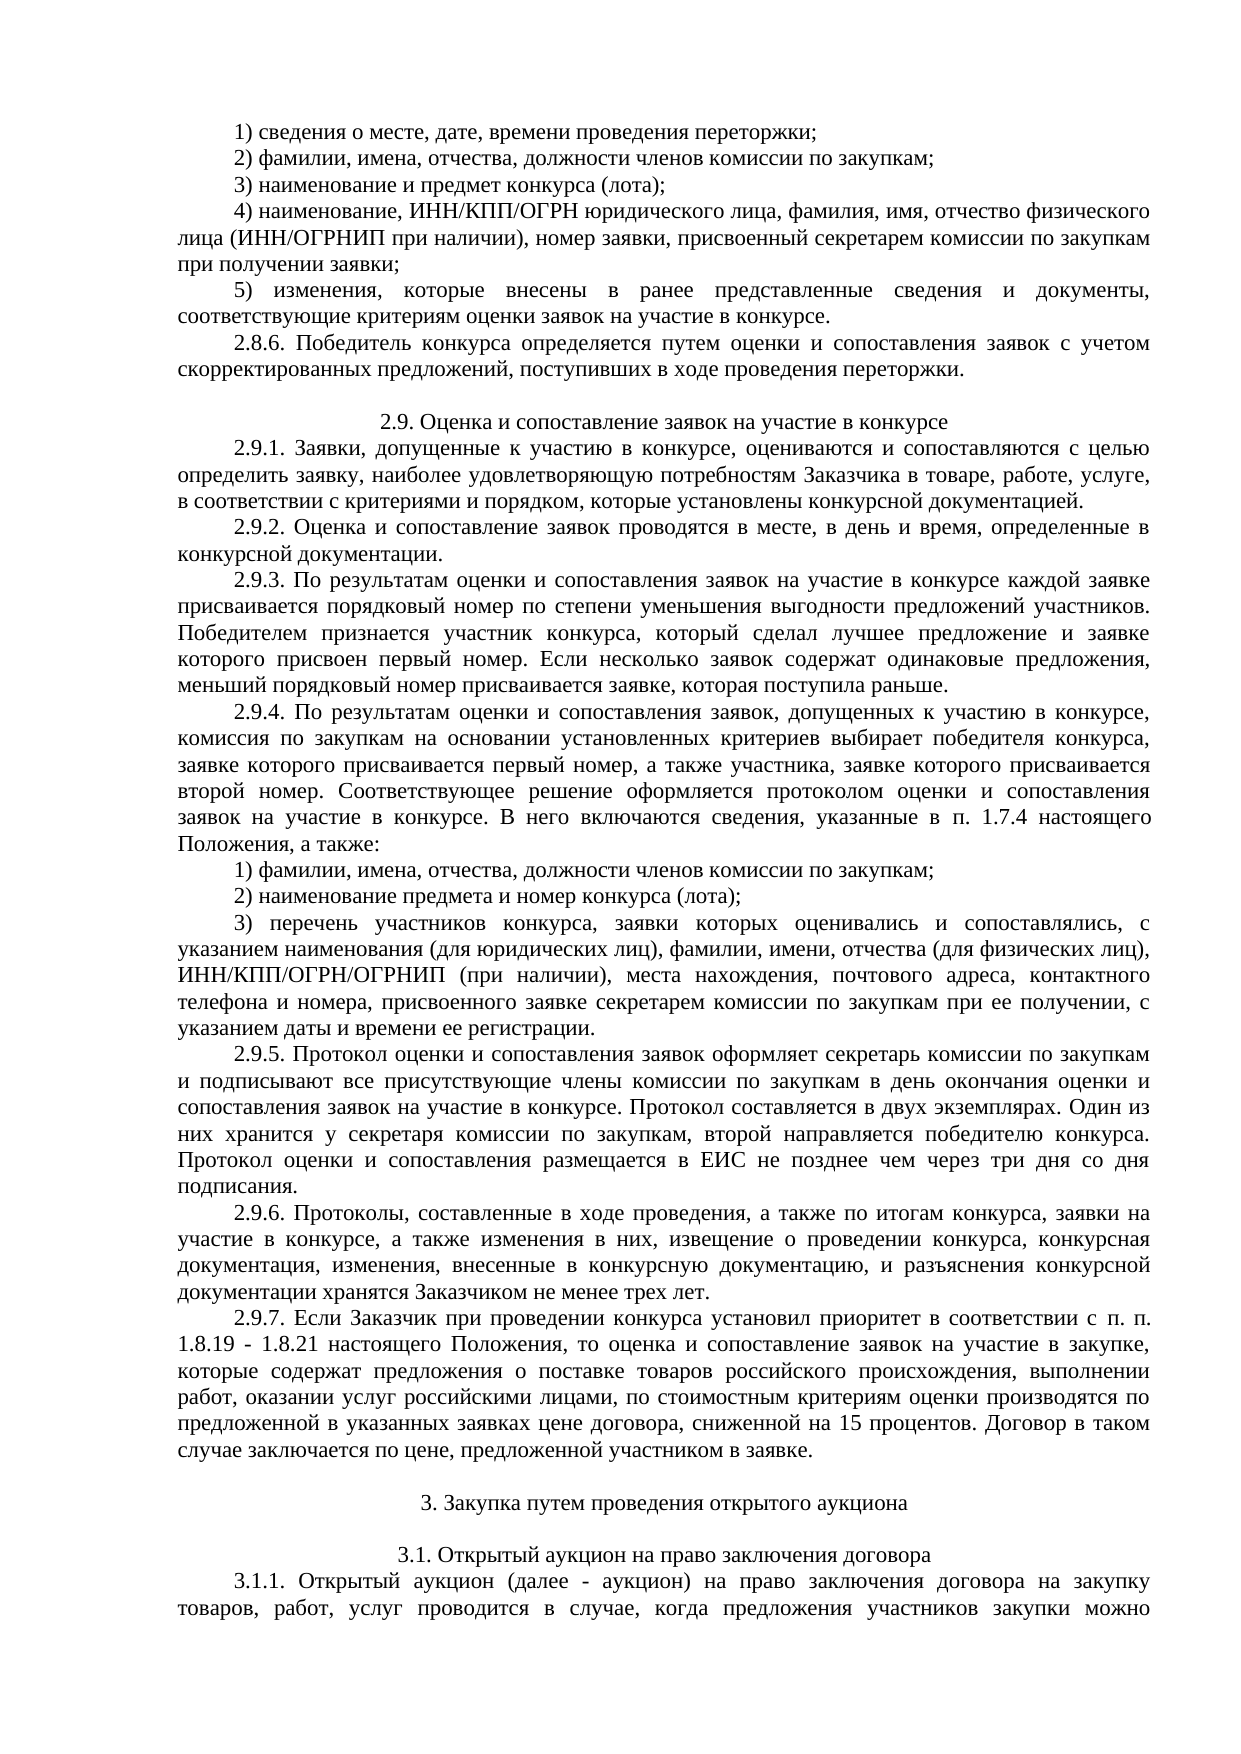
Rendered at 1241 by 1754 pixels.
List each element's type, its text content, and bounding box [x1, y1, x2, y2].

text 2.9.5. Протокол оценки и сопоставления заявок оформляет секретарь комиссии по закупкам и подписывают все присутствующие члены комиссии по закупкам в день окончания оценки и сопоставления заявок на участие в конкурсе. Протокол составляется в двух экземплярах. Один из них хранится у секретаря комиссии по закупкам, второй направляется победителю конкурса. Протокол оценки и сопоставления размещается в ЕИС не позднее чем через три дня со дня подписания. [177, 1041, 1152, 1199]
text 2.9.6. Протоколы, составленные в ходе проведения, а также по итогам конкурса, заявки на участие в конкурсе, а также изменения в них, извещение о проведении конкурса, конкурсная документация, изменения, внесенные в конкурсную документацию, и разъяснения конкурсной документации хранятся Заказчиком не менее трех лет. [177, 1199, 1152, 1304]
text 2.8.6. Победитель конкурса определяется путем оценки и сопоставления заявок с учетом скорректированных предложений, поступивших в ходе проведения переторжки. [177, 329, 1152, 382]
text 2.9.7. Если Заказчик при проведении конкурса установил приоритет в соответствии с п. п. 1.8.19 - 1.8.21 настоящего Положения, то оценка и сопоставление заявок на участие в закупке, которые содержат предложения о поставке товаров российского происхождения, выполнении работ, оказании услуг российскими лицами, по стоимостным критериям оценки производятся по предложенной в указанных заявках цене договора, сниженной на 15 процентов. Договор в таком случае заключается по цене, предложенной участником в заявке. [177, 1304, 1152, 1462]
text 2.9. Оценка и сопоставление заявок на участие в конкурсе [177, 408, 1152, 434]
text 2.9.2. Оценка и сопоставление заявок проводятся в месте, в день и время, определенные в конкурсной документации. [177, 513, 1152, 566]
text 3) наименование и предмет конкурса (лота); [177, 171, 1152, 197]
text 3) перечень участников конкурса, заявки которых оценивались и сопоставлялись, с указанием наименования (для юридических лиц), фамилии, имени, отчества (для физических лиц), ИНН/КПП/ОГРН/ОГРНИП (при наличии), места нахождения, почтового адреса, контактного телефона и номера, присвоенного заявке секретарем комиссии по закупкам при ее получении, с указанием даты и времени ее регистрации. [177, 909, 1152, 1041]
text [177, 1568, 1152, 1620]
text 5) изменения, которые внесены в ранее представленные сведения и документы, соответствующие критериям оценки заявок на участие в конкурсе. [177, 276, 1152, 329]
text 4) наименование, ИНН/КПП/ОГРН юридического лица, фамилия, имя, отчество физического лица (ИНН/ОГРНИП при наличии), номер заявки, присвоенный секретарем комиссии по закупкам при получении заявки; [177, 197, 1152, 276]
text 1) фамилии, имена, отчества, должности членов комиссии по закупкам; [177, 856, 1152, 882]
text 3.1. Открытый аукцион на право заключения договора [177, 1541, 1152, 1568]
text 3. Закупка путем проведения открытого аукциона [177, 1488, 1152, 1515]
text 1) сведения о месте, дате, времени проведения переторжки; [177, 118, 1152, 144]
text 2.9.4. По результатам оценки и сопоставления заявок, допущенных к участию в конкурсе, комиссия по закупкам на основании установленных критериев выбирает победителя конкурса, заявке которого присваивается первый номер, а также участника, заявке которого присваивается второй номер. Соответствующее решение оформляется протоколом оценки и сопоставления заявок на участие в конкурсе. В него включаются сведения, указанные в п. 1.7.4 настоящего Положения, а также: [177, 698, 1152, 856]
text 2) наименование предмета и номер конкурса (лота); [177, 882, 1152, 909]
text 2.9.3. По результатам оценки и сопоставления заявок на участие в конкурсе каждой заявке присваивается порядковый номер по степени уменьшения выгодности предложений участников. Победителем признается участник конкурса, который сделал лучшее предложение и заявке которого присвоен первый номер. Если несколько заявок содержат одинаковые предложения, меньший порядковый номер присваивается заявке, которая поступила раньше. [177, 566, 1152, 698]
text 2.9.1. Заявки, допущенные к участию в конкурсе, оцениваются и сопоставляются с целью определить заявку, наиболее удовлетворяющую потребностям Заказчика в товаре, работе, услуге, в соответствии с критериями и порядком, которые установлены конкурсной документацией. [177, 434, 1152, 513]
text 2) фамилии, имена, отчества, должности членов комиссии по закупкам; [177, 144, 1152, 171]
